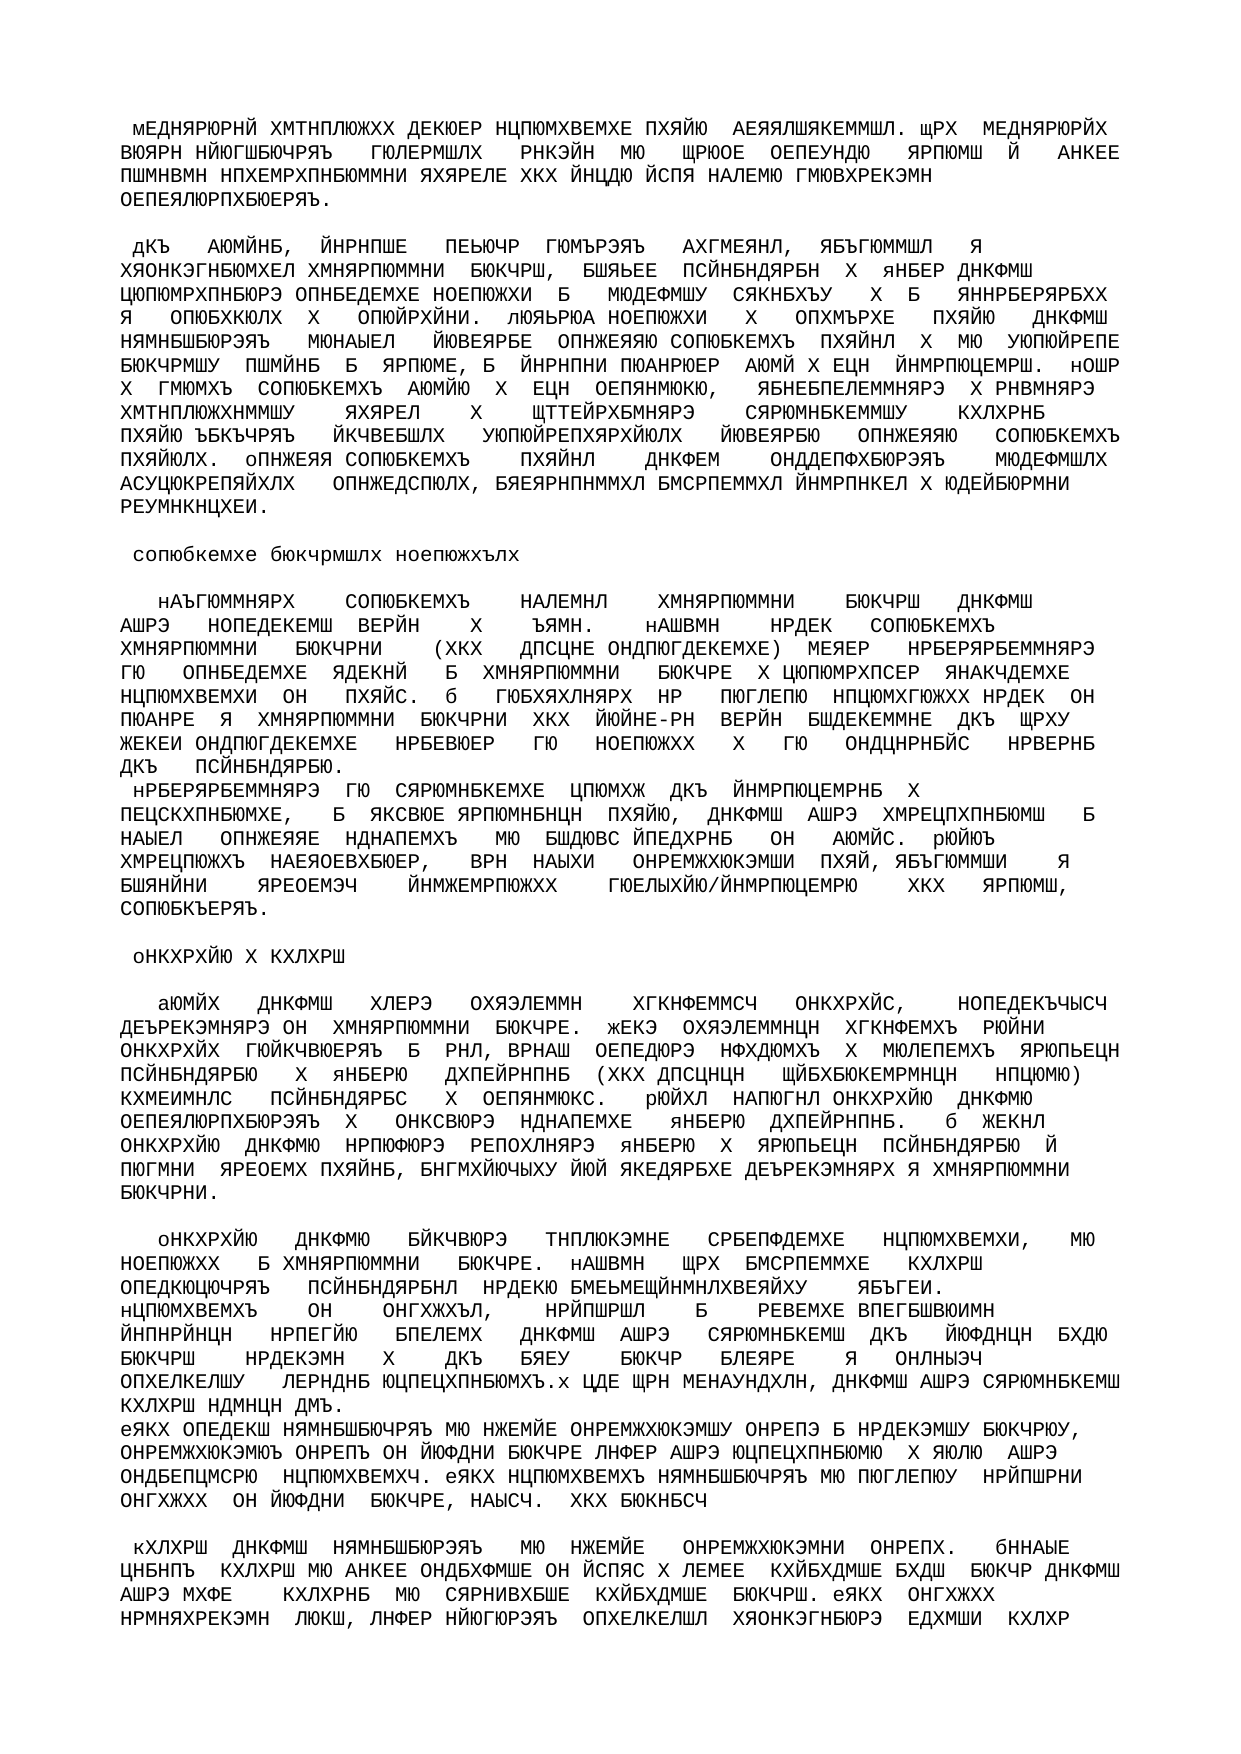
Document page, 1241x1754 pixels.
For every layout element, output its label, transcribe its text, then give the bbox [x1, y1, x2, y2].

text нАЪГЮММНЯРХ СОПЮБКЕМХЪ НАЛЕМНЛ ХМНЯРПЮММНИ БЮКЧРШ ДНКФМШ АШРЭ НОПЕДЕКЕМШ ВЕРЙН Х ЪЯМН. нАШВМН НРДЕК СОПЮБКЕМХЪ ХМНЯРПЮММНИ БЮКЧРНИ (ХКХ ДПСЦНЕ ОНДПЮГДЕКЕМХЕ) МЕЯЕР НРБЕРЯРБЕММНЯРЭ ГЮ ОПНБЕДЕМХЕ ЯДЕКНЙ Б ХМНЯРПЮММНИ БЮКЧРЕ Х ЦЮПЮМРХПСЕР ЯНАКЧДЕМХЕ НЦПЮМХВЕМХИ ОН ПХЯЙС. б ГЮБХЯХЛНЯРХ НР ПЮГЛЕПЮ НПЦЮМХГЮЖХХ НРДЕК ОН ПЮАНРЕ Я ХМНЯРПЮММНИ БЮКЧРНИ ХКХ ЙЮЙНЕ-РН ВЕРЙН БШДЕКЕММНЕ ДКЪ ЩРХУ ЖЕКЕИ ОНДПЮГДЕКЕМХЕ НРБЕВЮЕР ГЮ НОЕПЮЖХХ Х ГЮ ОНДЦНРНБЙС НРВЕРНБ ДКЪ ПСЙНБНДЯРБЮ. [120, 591, 1120, 780]
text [120, 1537, 1120, 1631]
text сопюбкемхе бюкчрмшлх ноепюжхълх [120, 544, 1120, 567]
text мЕДНЯРЮРНЙ ХМТНПЛЮЖХХ ДЕКЮЕР НЦПЮМХВЕМХЕ ПХЯЙЮ АЕЯЯЛШЯКЕММШЛ. щРХ МЕДНЯРЮРЙХ ВЮЯРН НЙЮГШБЮЧРЯЪ ГЮЛЕРМШЛХ РНКЭЙН МЮ ЩРЮОЕ ОЕПЕУНДЮ ЯРПЮМШ Й АНКЕЕ ПШМНВМН НПХЕМРХПНБЮММНИ ЯХЯРЕЛЕ ХКХ ЙНЦДЮ ЙСПЯ НАЛЕМЮ ГМЮВХРЕКЭМН ОЕПЕЯЛЮРПХБЮЕРЯЪ. [120, 118, 1120, 213]
text оНКХРХЙЮ ДНКФМЮ БЙКЧВЮРЭ ТНПЛЮКЭМНЕ СРБЕПФДЕМХЕ НЦПЮМХВЕМХИ, МЮ НОЕПЮЖХХ Б ХМНЯРПЮММНИ БЮКЧРЕ. нАШВМН ЩРХ БМСРПЕММХЕ КХЛХРШ ОПЕДКЮЦЮЧРЯЪ ПСЙНБНДЯРБНЛ НРДЕКЮ БМЕЬМЕЩЙНМНЛХВЕЯЙХУ ЯБЪГЕИ. нЦПЮМХВЕМХЪ ОН ОНГХЖХЪЛ, НРЙПШРШЛ Б РЕВЕМХЕ ВПЕГБШВЮИМН ЙНПНРЙНЦН НРПЕГЙЮ БПЕЛЕМХ ДНКФМШ АШРЭ СЯРЮМНБКЕМШ ДКЪ ЙЮФДНЦН БХДЮ БЮКЧРШ НРДЕКЭМН Х ДКЪ БЯЕУ БЮКЧР БЛЕЯРЕ Я ОНЛНЫЭЧ ОПХЕЛКЕЛШУ ЛЕРНДНБ ЮЦПЕЦХПНБЮМХЪ.х ЦДЕ ЩРН МЕНАУНДХЛН, ДНКФМШ АШРЭ СЯРЮМНБКЕМШ КХЛХРШ НДМНЦН ДМЪ. [120, 1229, 1120, 1419]
text еЯКХ ОПЕДЕКШ НЯМНБШБЮЧРЯЪ МЮ НЖЕМЙЕ ОНРЕМЖХЮКЭМШУ ОНРЕПЭ Б НРДЕКЭМШУ БЮКЧРЮУ, ОНРЕМЖХЮКЭМЮЪ ОНРЕПЪ ОН ЙЮФДНИ БЮКЧРЕ ЛНФЕР АШРЭ ЮЦПЕЦХПНБЮМЮ Х ЯЮЛЮ АШРЭ ОНДБЕПЦМСРЮ НЦПЮМХВЕМХЧ. еЯКХ НЦПЮМХВЕМХЪ НЯМНБШБЮЧРЯЪ МЮ ПЮГЛЕПЮУ НРЙПШРНИ ОНГХЖХХ ОН ЙЮФДНИ БЮКЧРЕ, НАЫСЧ. ХКХ БЮКНБСЧ [120, 1419, 1120, 1513]
text оНКХРХЙЮ Х КХЛХРШ [120, 946, 1120, 969]
text аЮМЙХ ДНКФМШ ХЛЕРЭ ОХЯЭЛЕММН ХГКНФЕММСЧ ОНКХРХЙС, НОПЕДЕКЪЧЫСЧ ДЕЪРЕКЭМНЯРЭ ОН ХМНЯРПЮММНИ БЮКЧРЕ. жЕКЭ ОХЯЭЛЕММНЦН ХГКНФЕМХЪ РЮЙНИ ОНКХРХЙХ ГЮЙКЧВЮЕРЯЪ Б РНЛ, ВРНАШ ОЕПЕДЮРЭ НФХДЮМХЪ Х МЮЛЕПЕМХЪ ЯРЮПЬЕЦН ПСЙНБНДЯРБЮ Х яНБЕРЮ ДХПЕЙРНПНБ (ХКХ ДПСЦНЦН ЩЙБХБЮКЕМРМНЦН НПЦЮМЮ) КХМЕИМНЛС ПСЙНБНДЯРБС Х ОЕПЯНМЮКС. рЮЙХЛ НАПЮГНЛ ОНКХРХЙЮ ДНКФМЮ ОЕПЕЯЛЮРПХБЮРЭЯЪ Х ОНКСВЮРЭ НДНАПЕМХЕ яНБЕРЮ ДХПЕЙРНПНБ. б ЖЕКНЛ ОНКХРХЙЮ ДНКФМЮ НРПЮФЮРЭ РЕПОХЛНЯРЭ яНБЕРЮ Х ЯРЮПЬЕЦН ПСЙНБНДЯРБЮ Й ПЮГМНИ ЯРЕОЕМХ ПХЯЙНБ, БНГМХЙЮЧЫХУ ЙЮЙ ЯКЕДЯРБХЕ ДЕЪРЕКЭМНЯРХ Я ХМНЯРПЮММНИ БЮКЧРНИ. [120, 993, 1120, 1206]
text дКЪ АЮМЙНБ, ЙНРНПШЕ ПЕЬЮЧР ГЮМЪРЭЯЪ АХГМЕЯНЛ, ЯБЪГЮММШЛ Я ХЯОНКЭГНБЮМХЕЛ ХМНЯРПЮММНИ БЮКЧРШ, БШЯЬЕЕ ПСЙНБНДЯРБН Х яНБЕР ДНКФМШ ЦЮПЮМРХПНБЮРЭ ОПНБЕДЕМХЕ НОЕПЮЖХИ Б МЮДЕФМШУ СЯКНБХЪУ Х Б ЯННРБЕРЯРБХХ Я ОПЮБХКЮЛХ Х ОПЮЙРХЙНИ. лЮЯЬРЮА НОЕПЮЖХИ Х ОПХМЪРХЕ ПХЯЙЮ ДНКФМШ НЯМНБШБЮРЭЯЪ МЮНАЫЕЛ ЙЮВЕЯРБЕ ОПНЖЕЯЯЮ СОПЮБКЕМХЪ ПХЯЙНЛ Х МЮ УЮПЮЙРЕПЕ БЮКЧРМШУ ПШМЙНБ Б ЯРПЮМЕ, Б ЙНРНПНИ ПЮАНРЮЕР АЮМЙ Х ЕЦН ЙНМРПЮЦЕМРШ. нОШР Х ГМЮМХЪ СОПЮБКЕМХЪ АЮМЙЮ Х ЕЦН ОЕПЯНМЮКЮ, ЯБНЕБПЕЛЕММНЯРЭ Х РНВМНЯРЭ ХМТНПЛЮЖХНММШУ ЯХЯРЕЛ Х ЩТТЕЙРХБМНЯРЭ СЯРЮМНБКЕММШУ КХЛХРНБ ПХЯЙЮ ЪБКЪЧРЯЪ ЙКЧВЕБШЛХ УЮПЮЙРЕПХЯРХЙЮЛХ ЙЮВЕЯРБЮ ОПНЖЕЯЯЮ СОПЮБКЕМХЪ ПХЯЙЮЛХ. оПНЖЕЯЯ СОПЮБКЕМХЪ ПХЯЙНЛ ДНКФЕМ ОНДДЕПФХБЮРЭЯЪ МЮДЕФМШЛХ АСУЦЮКРЕПЯЙХЛХ ОПНЖЕДСПЮЛХ, БЯЕЯРНПНММХЛ БМСРПЕММХЛ ЙНМРПНКЕЛ Х ЮДЕЙБЮРМНИ РЕУМНКНЦХЕИ. [120, 236, 1120, 520]
text нРБЕРЯРБЕММНЯРЭ ГЮ СЯРЮМНБКЕМХЕ ЦПЮМХЖ ДКЪ ЙНМРПЮЦЕМРНБ Х ПЕЦСКХПНБЮМХЕ, Б ЯКСВЮЕ ЯРПЮМНБНЦН ПХЯЙЮ, ДНКФМШ АШРЭ ХМРЕЦПХПНБЮМШ Б НАЫЕЛ ОПНЖЕЯЯЕ НДНАПЕМХЪ МЮ БШДЮВС ЙПЕДХРНБ ОН АЮМЙС. рЮЙЮЪ ХМРЕЦПЮЖХЪ НАЕЯОЕВХБЮЕР, ВРН НАЫХИ ОНРЕМЖХЮКЭМШИ ПХЯЙ, ЯБЪГЮММШИ Я БШЯНЙНИ ЯРЕОЕМЭЧ ЙНМЖЕМРПЮЖХХ ГЮЕЛЫХЙЮ/ЙНМРПЮЦЕМРЮ ХКХ ЯРПЮМШ, СОПЮБКЪЕРЯЪ. [120, 780, 1120, 922]
